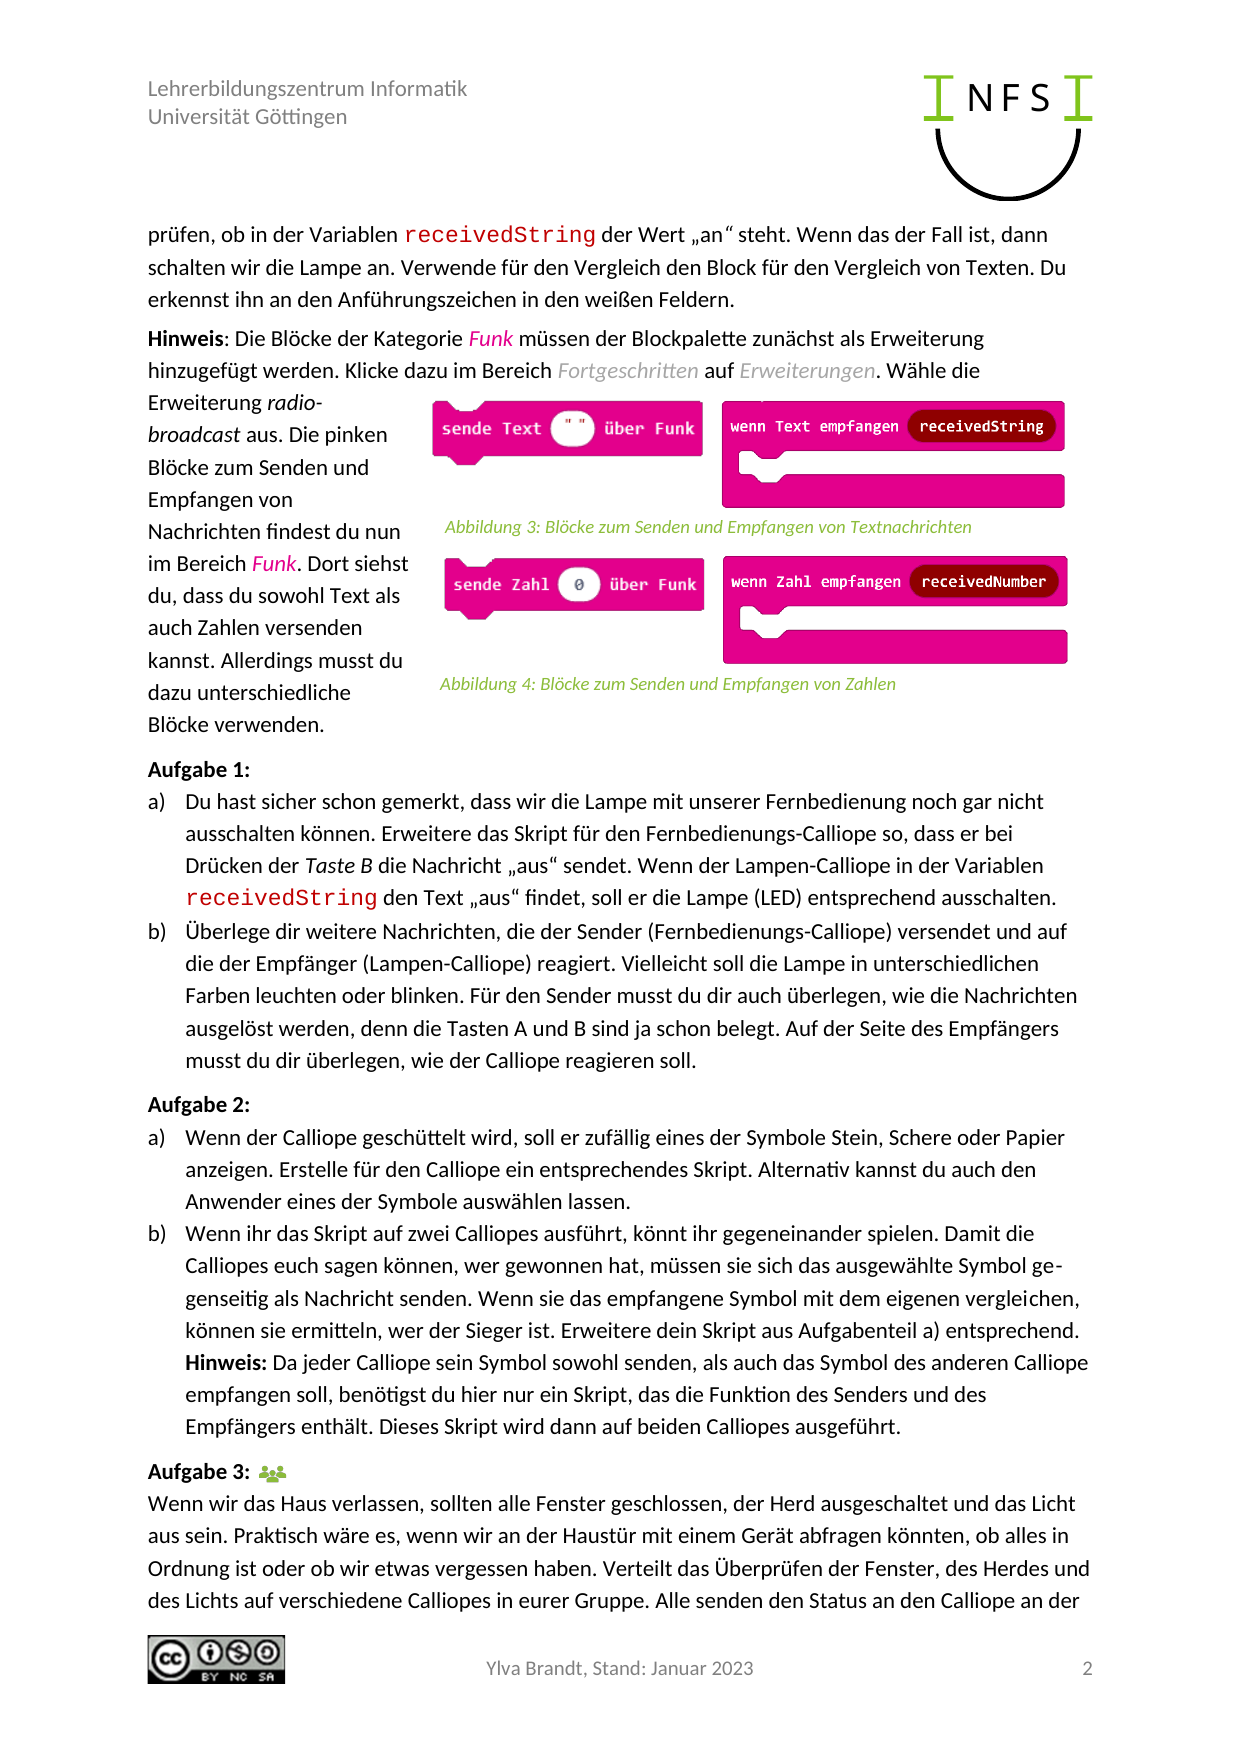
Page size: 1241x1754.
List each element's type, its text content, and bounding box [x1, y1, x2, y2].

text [148, 1489, 1093, 1614]
list Wenn der Calliope geschüttelt wird, soll er zufällig eines der Symbole Stein, Schere oder Papier anzeigen. Erstelle für den Calliope ein entsprechendes Skript. Alternativ kannst du auch den Anwender eines der Symbole auswählen lassen. [148, 1123, 1093, 1215]
picture [257, 1459, 288, 1489]
picture [719, 556, 1074, 668]
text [148, 220, 1093, 313]
picture [715, 396, 1073, 511]
picture [440, 551, 709, 622]
picture [147, 1635, 286, 1684]
list Überlege dir weitere Nachrichten, die der Sender (Fernbedienungs-Calliope) versendet und auf die der Empfänger (Lampen-Calliope) reagiert. Vielleicht soll die Lampe in unterschiedlichen Farben leuchten oder blinken. Für den Sender musst du dir auch überlegen, wie die Nachrichten ausgelöst werden, denn die Tasten A und B sind ja schon belegt. Auf der Seite des Empfängers musst du dir überlegen, wie der Calliope reagieren soll. [148, 917, 1093, 1074]
text Aufgabe 2: [148, 1091, 1093, 1118]
text Aufgabe 3: [148, 1457, 1093, 1485]
list Wenn ihr das Skript auf zwei Calliopes ausführt, könnt ihr gegeneinander spielen. Damit die Calliopes euch sagen können, wer gewonnen hat, müssen sie sich das ausgewählte Symbol gegenseitig als Nachricht senden. Wenn sie das empfangene Symbol mit dem eigenen vergleichen, können sie ermitteln, wer der Sieger ist. Erweitere dein Skript aus Aufgabenteil a) entsprechend. Hinweis: Da jeder Calliope sein Symbol sowohl senden, als auch das Symbol des anderen Calliope empfangen soll, benötigst du hier nur ein Skript, das die Funktion des Senders und des Empfängers enthält. Dieses Skript wird dann auf beiden Calliopes ausgeführt. [148, 1219, 1093, 1440]
picture [429, 396, 709, 469]
list Du hast sicher schon gemerkt, dass wir die Lampe mit unserer Fernbedienung noch gar nicht ausschalten können. Erweitere das Skript für den Fernbedienungs-Calliope so, dass er bei Drücken der Taste B die Nachricht „aus“ sendet. Wenn der Lampen-Calliope in der Variablen receivedString den Text „aus“ findet, soll er die Lampe (LED) entsprechend ausschalten. [148, 787, 1093, 913]
text Aufgabe 1: [148, 755, 1093, 783]
